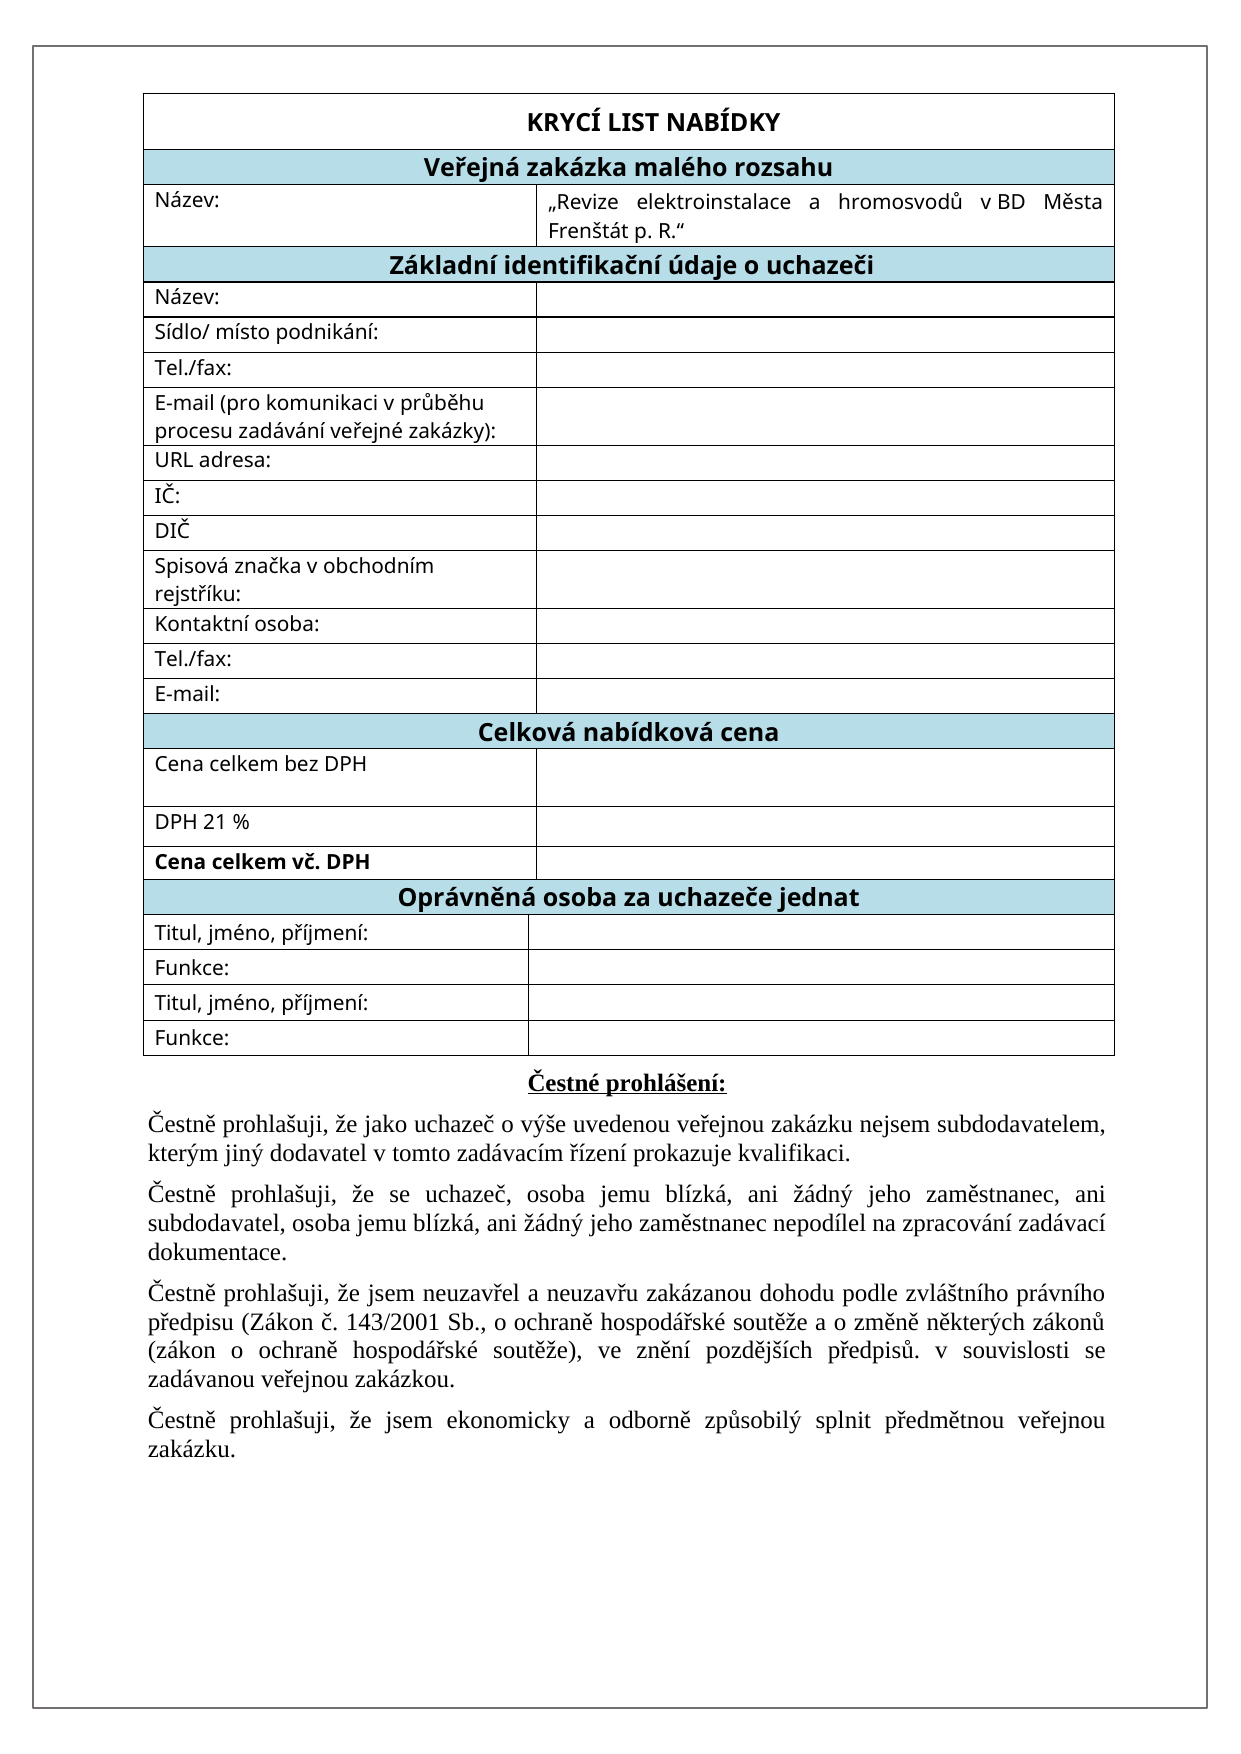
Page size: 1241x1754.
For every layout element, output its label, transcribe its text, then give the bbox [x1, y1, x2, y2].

table_cell Funkce: [144, 1021, 528, 1054]
table_cell DPH 21 % [144, 807, 536, 846]
table_cell Cena celkem bez DPH [144, 749, 536, 806]
table_cell [537, 609, 1114, 643]
table_cell Spisová značka v obchodním rejstříku: [144, 551, 536, 608]
table_cell [529, 985, 1114, 1019]
table_cell „Revize elektroinstalace a hromosvodů v BD Města Frenštát p. R.“ [537, 185, 1114, 246]
table_cell [537, 481, 1114, 515]
table_cell [537, 551, 1114, 608]
table_cell [537, 283, 1114, 316]
table_cell [529, 950, 1114, 984]
table_cell Sídlo/ místo podnikání: [144, 318, 536, 352]
table_cell [529, 915, 1114, 949]
table_cell Název: [144, 185, 536, 246]
table_cell Titul, jméno, příjmení: [144, 915, 528, 949]
table_cell E-mail (pro komunikaci v průběhu procesu zadávání veřejné zakázky): [144, 388, 536, 444]
table_cell Celková nabídková cena [144, 714, 1114, 748]
text Čestně prohlašuji, že se uchazeč, osoba jemu blízká, ani žádný jeho zaměstnanec, ani subdodavatel, osoba jemu blízká, ani žádný jeho zaměstnanec nepodílel na zpracování zadávací dokumentace. [148, 1179, 1106, 1266]
table_cell Základní identifikační údaje o uchazeči [144, 247, 1114, 281]
text Čestné prohlášení: [148, 1056, 1106, 1097]
table_cell Oprávněná osoba za uchazeče jednat [144, 880, 1114, 914]
table_cell [537, 749, 1114, 806]
text Čestně prohlašuji, že jsem ekonomicky a odborně způsobilý splnit předmětnou veřejnou zakázku. [148, 1406, 1106, 1463]
table_cell [537, 318, 1114, 352]
text Čestně prohlašuji, že jako uchazeč o výše uvedenou veřejnou zakázku nejsem subdodavatelem, kterým jiný dodavatel v tomto zadávacím řízení prokazuje kvalifikaci. [148, 1109, 1106, 1167]
table_cell E-mail: [144, 679, 536, 713]
table_cell [537, 679, 1114, 713]
text Čestně prohlašuji, že jsem neuzavřel a neuzavřu zakázanou dohodu podle zvláštního právního předpisu (Zákon č. 143/2001 Sb., o ochraně hospodářské soutěže a o změně některých zákonů (zákon o ochraně hospodářské soutěže), ve znění pozdějších předpisů. v souvislosti se zadávanou veřejnou zakázkou. [148, 1278, 1106, 1393]
table_cell Cena celkem vč. DPH [144, 847, 536, 879]
table_cell IČ: [144, 481, 536, 515]
table_cell Název: [144, 283, 536, 316]
table_cell [529, 1021, 1114, 1054]
table_cell [537, 388, 1114, 444]
table_header KRYCÍ LIST NABÍDKY [144, 94, 1114, 149]
table_cell [537, 847, 1114, 879]
table_cell Veřejná zakázka malého rozsahu [144, 150, 1114, 184]
table_cell [537, 353, 1114, 387]
table_cell [537, 516, 1114, 550]
table_cell Funkce: [144, 950, 528, 984]
table_cell [537, 644, 1114, 678]
table_cell URL adresa: [144, 446, 536, 480]
table_cell Tel./fax: [144, 353, 536, 387]
table_cell [537, 807, 1114, 846]
table_cell Titul, jméno, příjmení: [144, 985, 528, 1019]
table_cell DIČ [144, 516, 536, 550]
table_cell Tel./fax: [144, 644, 536, 678]
table_cell [537, 446, 1114, 480]
table_cell Kontaktní osoba: [144, 609, 536, 643]
